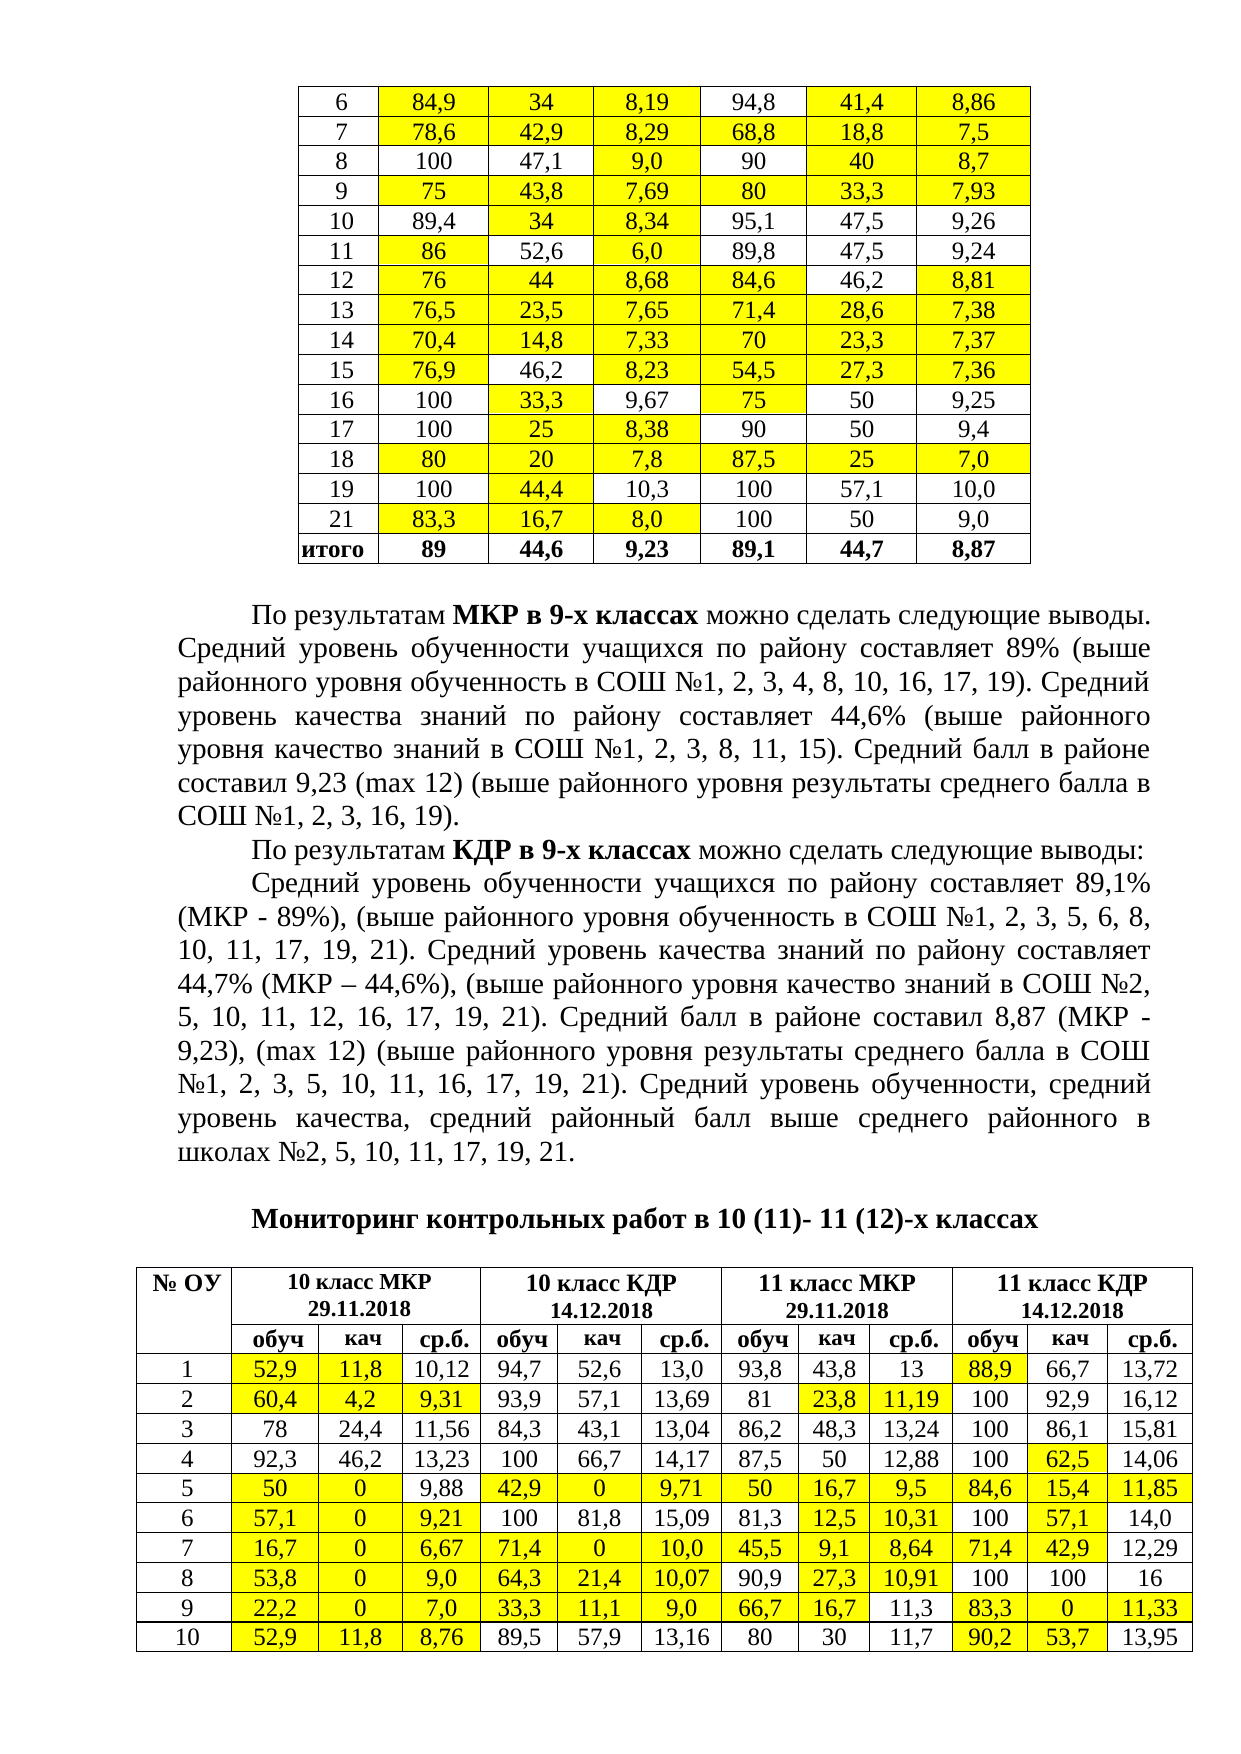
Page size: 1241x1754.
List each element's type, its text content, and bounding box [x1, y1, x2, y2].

table_cell 44,7 [807, 534, 916, 562]
table_cell 12,5 [799, 1503, 869, 1532]
table_cell 11,19 [870, 1384, 952, 1413]
table_cell 62,5 [1028, 1444, 1107, 1472]
table_cell 9,5 [870, 1474, 952, 1502]
table_cell 7,5 [917, 117, 1030, 145]
table_cell 10,0 [642, 1533, 721, 1562]
table_cell 11,7 [870, 1623, 952, 1651]
table_cell 15,4 [1028, 1474, 1107, 1502]
table_cell 87,5 [701, 444, 806, 473]
table_cell 84,6 [953, 1474, 1027, 1502]
table_cell 100 [379, 146, 488, 175]
table_cell обуч [481, 1325, 557, 1353]
table_cell 8,19 [594, 87, 700, 116]
table_cell 23,3 [807, 325, 916, 354]
table_cell 17 [299, 415, 378, 443]
table_cell 7 [299, 117, 378, 145]
table_cell 100 [1028, 1563, 1107, 1592]
table_cell 0 [319, 1563, 402, 1592]
table_cell 66,7 [722, 1593, 798, 1621]
table_cell 92,3 [232, 1444, 318, 1472]
table_cell 0 [319, 1533, 402, 1562]
table_cell 16 [299, 385, 378, 413]
table_cell 7,69 [594, 176, 700, 205]
table_cell 52,9 [232, 1623, 318, 1651]
table_cell 13,16 [642, 1623, 721, 1651]
table_cell 13,69 [642, 1384, 721, 1413]
table_cell 14 [299, 325, 378, 354]
table_cell 8,68 [594, 266, 700, 294]
table_cell 13,0 [642, 1354, 721, 1383]
table_cell 83,3 [379, 504, 488, 533]
table_header № ОУ [137, 1268, 231, 1353]
table_cell обуч [953, 1325, 1027, 1353]
table_cell 45,5 [722, 1533, 798, 1562]
table_cell 50 [722, 1474, 798, 1502]
table_cell 100 [701, 474, 806, 503]
table_cell 14,06 [1108, 1444, 1192, 1472]
table_cell 90,9 [722, 1563, 798, 1592]
table_cell 8,38 [594, 415, 700, 443]
table_cell 28,6 [807, 295, 916, 324]
table_cell 2 [137, 1384, 231, 1413]
table_cell 44,4 [489, 474, 593, 503]
table_cell 13,24 [870, 1414, 952, 1443]
table_cell 86,1 [1028, 1414, 1107, 1443]
table_cell 89,1 [701, 534, 806, 562]
table_cell 9,0 [917, 504, 1030, 533]
table_cell ср.б. [1108, 1325, 1192, 1353]
table_cell 46,2 [489, 355, 593, 384]
table_cell 16 [1108, 1563, 1192, 1592]
table_cell 7,8 [594, 444, 700, 473]
table_header 10 класс МКР 29.11.2018 [232, 1268, 480, 1323]
table_cell 84,9 [379, 87, 488, 116]
table_cell кач [558, 1325, 641, 1353]
table_cell 100 [379, 385, 488, 413]
table_cell 42,9 [1028, 1533, 1107, 1562]
table_cell 9,0 [594, 146, 700, 175]
table_cell 13 [299, 295, 378, 324]
table_cell 81 [722, 1384, 798, 1413]
table_cell 16,7 [799, 1474, 869, 1502]
table_cell 70 [701, 325, 806, 354]
table_cell 8,29 [594, 117, 700, 145]
table_cell 43,8 [799, 1354, 869, 1383]
table_cell 50 [232, 1474, 318, 1502]
table_cell 12 [299, 266, 378, 294]
table_cell 12,88 [870, 1444, 952, 1472]
table_cell 8,64 [870, 1533, 952, 1562]
table_cell 0 [558, 1533, 641, 1562]
table_cell ср.б. [642, 1325, 721, 1353]
table_cell 100 [481, 1444, 557, 1472]
table_cell 8,34 [594, 206, 700, 235]
table_cell 89,5 [481, 1623, 557, 1651]
table_cell 0 [319, 1503, 402, 1532]
table_cell 95,1 [701, 206, 806, 235]
table_cell 40 [807, 146, 916, 175]
table_cell 27,3 [807, 355, 916, 384]
table_cell 3 [137, 1414, 231, 1443]
table_cell 64,3 [481, 1563, 557, 1592]
table_cell 52,9 [232, 1354, 318, 1383]
table_cell 18,8 [807, 117, 916, 145]
table_cell 57,1 [1028, 1503, 1107, 1532]
table_cell 14,8 [489, 325, 593, 354]
table_cell 9 [137, 1593, 231, 1621]
table_cell 47,1 [489, 146, 593, 175]
table_cell 0 [319, 1593, 402, 1621]
table_cell 0 [558, 1474, 641, 1502]
table_cell 14,17 [642, 1444, 721, 1472]
table_cell 100 [953, 1384, 1027, 1413]
table_cell 13,23 [403, 1444, 480, 1472]
table_cell 94,8 [701, 87, 806, 116]
table_cell 90 [701, 415, 806, 443]
table_cell 7,0 [917, 444, 1030, 473]
table_cell 15 [299, 355, 378, 384]
table_cell 0 [319, 1474, 402, 1502]
table_cell 41,4 [807, 87, 916, 116]
table_cell 25 [807, 444, 916, 473]
table_cell 100 [953, 1444, 1027, 1472]
table_cell 12,29 [1108, 1533, 1192, 1562]
table_cell 10,0 [917, 474, 1030, 503]
table_cell 57,9 [558, 1623, 641, 1651]
table_cell 100 [379, 474, 488, 503]
table_cell кач [319, 1325, 402, 1353]
table_cell 6 [137, 1503, 231, 1532]
table_cell 46,2 [319, 1444, 402, 1472]
table_header 10 класс КДР 14.12.2018 [481, 1268, 721, 1323]
table_cell 54,5 [701, 355, 806, 384]
table_cell 16,12 [1108, 1384, 1192, 1413]
table_cell кач [799, 1325, 869, 1353]
table_cell 9,21 [403, 1503, 480, 1532]
table_cell 71,4 [701, 295, 806, 324]
table_cell 27,3 [799, 1563, 869, 1592]
table_cell 8,86 [917, 87, 1030, 116]
table_cell 20 [489, 444, 593, 473]
table_cell 92,9 [1028, 1384, 1107, 1413]
table_cell обуч [232, 1325, 318, 1353]
table_cell 10,07 [642, 1563, 721, 1592]
table_cell 46,2 [807, 266, 916, 294]
table_cell 6,67 [403, 1533, 480, 1562]
table_cell 50 [807, 415, 916, 443]
table_cell 10,3 [594, 474, 700, 503]
table_cell 16,7 [489, 504, 593, 533]
table_cell 81,8 [558, 1503, 641, 1532]
table_cell 10,91 [870, 1563, 952, 1592]
table_cell 80 [701, 176, 806, 205]
table_cell обуч [722, 1325, 798, 1353]
table_cell 9,0 [403, 1563, 480, 1592]
table_cell 9,25 [917, 385, 1030, 413]
table_cell 53,7 [1028, 1623, 1107, 1651]
table_cell 11,1 [558, 1593, 641, 1621]
table_cell 10,31 [870, 1503, 952, 1532]
table_cell 19 [299, 474, 378, 503]
table_cell 43,8 [489, 176, 593, 205]
table_cell 18 [299, 444, 378, 473]
table_cell 66,7 [1028, 1354, 1107, 1383]
table_cell 11 [299, 236, 378, 264]
table_cell 43,1 [558, 1414, 641, 1443]
table_cell 8,0 [594, 504, 700, 533]
table_cell 13,95 [1108, 1623, 1192, 1651]
table_cell 8,87 [917, 534, 1030, 562]
table_cell 33,3 [481, 1593, 557, 1621]
table_cell 90,2 [953, 1623, 1027, 1651]
table_cell 8 [137, 1563, 231, 1592]
table_cell 100 [481, 1503, 557, 1532]
table_cell 78 [232, 1414, 318, 1443]
table_cell 9,71 [642, 1474, 721, 1502]
text Средний уровень обученности учащихся по району составляет 89,1% (МКР - 89%), (выше районного уровня обученность в СОШ №1, 2, 3, 5, 6, 8, 10, 11, 17, 19, 21). Средний уровень качества знаний по району составляет 44,7% (МКР – 44,6%), (выше районного уровня качество знаний в СОШ №2, 5, 10, 11, 12, 16, 17, 19, 21). Средний балл в районе составил 8,87 (МКР - 9,23), (max 12) (выше районного уровня результаты среднего балла в СОШ №1, 2, 3, 5, 10, 11, 16, 17, 19, 21). Средний уровень обученности, средний уровень качества, средний районный балл выше среднего районного в школах №2, 5, 10, 11, 17, 19, 21. [177, 865, 1152, 1167]
table_cell 4 [137, 1444, 231, 1472]
table_cell 25 [489, 415, 593, 443]
table_cell 34 [489, 87, 593, 116]
table_cell 10 [137, 1623, 231, 1651]
table_cell 76,9 [379, 355, 488, 384]
table_header 11 класс МКР 29.11.2018 [722, 1268, 952, 1323]
table_cell 9 [299, 176, 378, 205]
table_cell 10,12 [403, 1354, 480, 1383]
table_cell 81,3 [722, 1503, 798, 1532]
table_cell 90 [701, 146, 806, 175]
table_cell 52,6 [489, 236, 593, 264]
table_cell 7,65 [594, 295, 700, 324]
table_cell 7,33 [594, 325, 700, 354]
table_cell 86,2 [722, 1414, 798, 1443]
table_cell 5 [137, 1474, 231, 1502]
table_cell 24,4 [319, 1414, 402, 1443]
table_cell 100 [701, 504, 806, 533]
table_cell 7,38 [917, 295, 1030, 324]
text По результатам МКР в 9-х классах можно сделать следующие выводы. Средний уровень обученности учащихся по району составляет 89% (выше районного уровня обученность в СОШ №1, 2, 3, 4, 8, 10, 16, 17, 19). Средний уровень качества знаний по району составляет 44,6% (выше районного уровня качество знаний в СОШ №1, 2, 3, 8, 11, 15). Средний балл в районе составил 9,23 (max 12) (выше районного уровня результаты среднего балла в СОШ №1, 2, 3, 16, 19). [177, 597, 1152, 832]
table_cell 6 [299, 87, 378, 116]
table_cell 44,6 [489, 534, 593, 562]
text По результатам КДР в 9-х классах можно сделать следующие выводы: [177, 832, 1152, 865]
table_cell 100 [953, 1503, 1027, 1532]
table_cell 57,1 [232, 1503, 318, 1532]
table_cell 7,0 [403, 1593, 480, 1621]
text Мониторинг контрольных работ в 10 (11)- 11 (12)-х классах [177, 1201, 1152, 1234]
table_cell 0 [1028, 1593, 1107, 1621]
table_cell 50 [799, 1444, 869, 1472]
table_cell 53,8 [232, 1563, 318, 1592]
table_cell 50 [807, 385, 916, 413]
table_cell 80 [379, 444, 488, 473]
table_cell 87,5 [722, 1444, 798, 1472]
table_cell 10 [299, 206, 378, 235]
table_cell 9,23 [594, 534, 700, 562]
table_cell 13,04 [642, 1414, 721, 1443]
table_cell 9,1 [799, 1533, 869, 1562]
table_cell 9,26 [917, 206, 1030, 235]
table_cell 7,93 [917, 176, 1030, 205]
table_cell 89 [379, 534, 488, 562]
table_header 11 класс КДР 14.12.2018 [953, 1268, 1192, 1323]
table_cell итого [299, 534, 378, 562]
table_cell 76,5 [379, 295, 488, 324]
table_cell 78,6 [379, 117, 488, 145]
table_cell 84,6 [701, 266, 806, 294]
table_cell 48,3 [799, 1414, 869, 1443]
table_cell 21 [299, 504, 378, 533]
table_cell 8,76 [403, 1623, 480, 1651]
table_cell 94,7 [481, 1354, 557, 1383]
table_cell 9,31 [403, 1384, 480, 1413]
table_cell 93,9 [481, 1384, 557, 1413]
table_cell 30 [799, 1623, 869, 1651]
table_cell 8,81 [917, 266, 1030, 294]
table_cell 11,8 [319, 1354, 402, 1383]
table_cell 60,4 [232, 1384, 318, 1413]
table_cell 23,5 [489, 295, 593, 324]
table_cell 11,8 [319, 1623, 402, 1651]
table_cell 70,4 [379, 325, 488, 354]
table_cell 76 [379, 266, 488, 294]
table_cell 33,3 [807, 176, 916, 205]
table_cell 23,8 [799, 1384, 869, 1413]
table_cell 16,7 [232, 1533, 318, 1562]
table_cell 75 [379, 176, 488, 205]
table_cell 13 [870, 1354, 952, 1383]
table_cell 52,6 [558, 1354, 641, 1383]
table_cell 100 [379, 415, 488, 443]
table_cell 84,3 [481, 1414, 557, 1443]
table_cell 11,33 [1108, 1593, 1192, 1621]
table_cell 80 [722, 1623, 798, 1651]
table_cell 100 [953, 1414, 1027, 1443]
table_cell 50 [807, 504, 916, 533]
table_cell 68,8 [701, 117, 806, 145]
table_cell 42,9 [481, 1474, 557, 1502]
table_cell 7 [137, 1533, 231, 1562]
table_cell 57,1 [558, 1384, 641, 1413]
table_cell 89,8 [701, 236, 806, 264]
table_cell 13,72 [1108, 1354, 1192, 1383]
table_cell 16,7 [799, 1593, 869, 1621]
table_cell 71,4 [953, 1533, 1027, 1562]
table_cell 83,3 [953, 1593, 1027, 1621]
table_cell 47,5 [807, 206, 916, 235]
table_cell 14,0 [1108, 1503, 1192, 1532]
table_cell 9,24 [917, 236, 1030, 264]
table_cell 8,23 [594, 355, 700, 384]
table_cell 15,09 [642, 1503, 721, 1532]
table_cell ср.б. [870, 1325, 952, 1353]
table_cell 22,2 [232, 1593, 318, 1621]
table_cell 42,9 [489, 117, 593, 145]
table_cell 8 [299, 146, 378, 175]
table_cell 34 [489, 206, 593, 235]
table_cell 11,85 [1108, 1474, 1192, 1502]
table_cell 66,7 [558, 1444, 641, 1472]
table_cell 9,4 [917, 415, 1030, 443]
table_cell 15,81 [1108, 1414, 1192, 1443]
table_cell 6,0 [594, 236, 700, 264]
table_cell 100 [953, 1563, 1027, 1592]
table_cell 1 [137, 1354, 231, 1383]
table_cell 11,56 [403, 1414, 480, 1443]
table_cell 21,4 [558, 1563, 641, 1592]
table_cell 75 [701, 385, 806, 413]
table_cell 89,4 [379, 206, 488, 235]
table_cell 9,88 [403, 1474, 480, 1502]
table_cell 4,2 [319, 1384, 402, 1413]
table_cell кач [1028, 1325, 1107, 1353]
table_cell 71,4 [481, 1533, 557, 1562]
table_cell 9,0 [642, 1593, 721, 1621]
table_cell 33,3 [489, 385, 593, 413]
table_cell ср.б. [403, 1325, 480, 1353]
table_cell 7,37 [917, 325, 1030, 354]
table_cell 88,9 [953, 1354, 1027, 1383]
table_cell 9,67 [594, 385, 700, 413]
table_cell 47,5 [807, 236, 916, 264]
table_cell 57,1 [807, 474, 916, 503]
table_cell 86 [379, 236, 488, 264]
table_cell 7,36 [917, 355, 1030, 384]
table_cell 8,7 [917, 146, 1030, 175]
table_cell 93,8 [722, 1354, 798, 1383]
table_cell 11,3 [870, 1593, 952, 1621]
table_cell 44 [489, 266, 593, 294]
